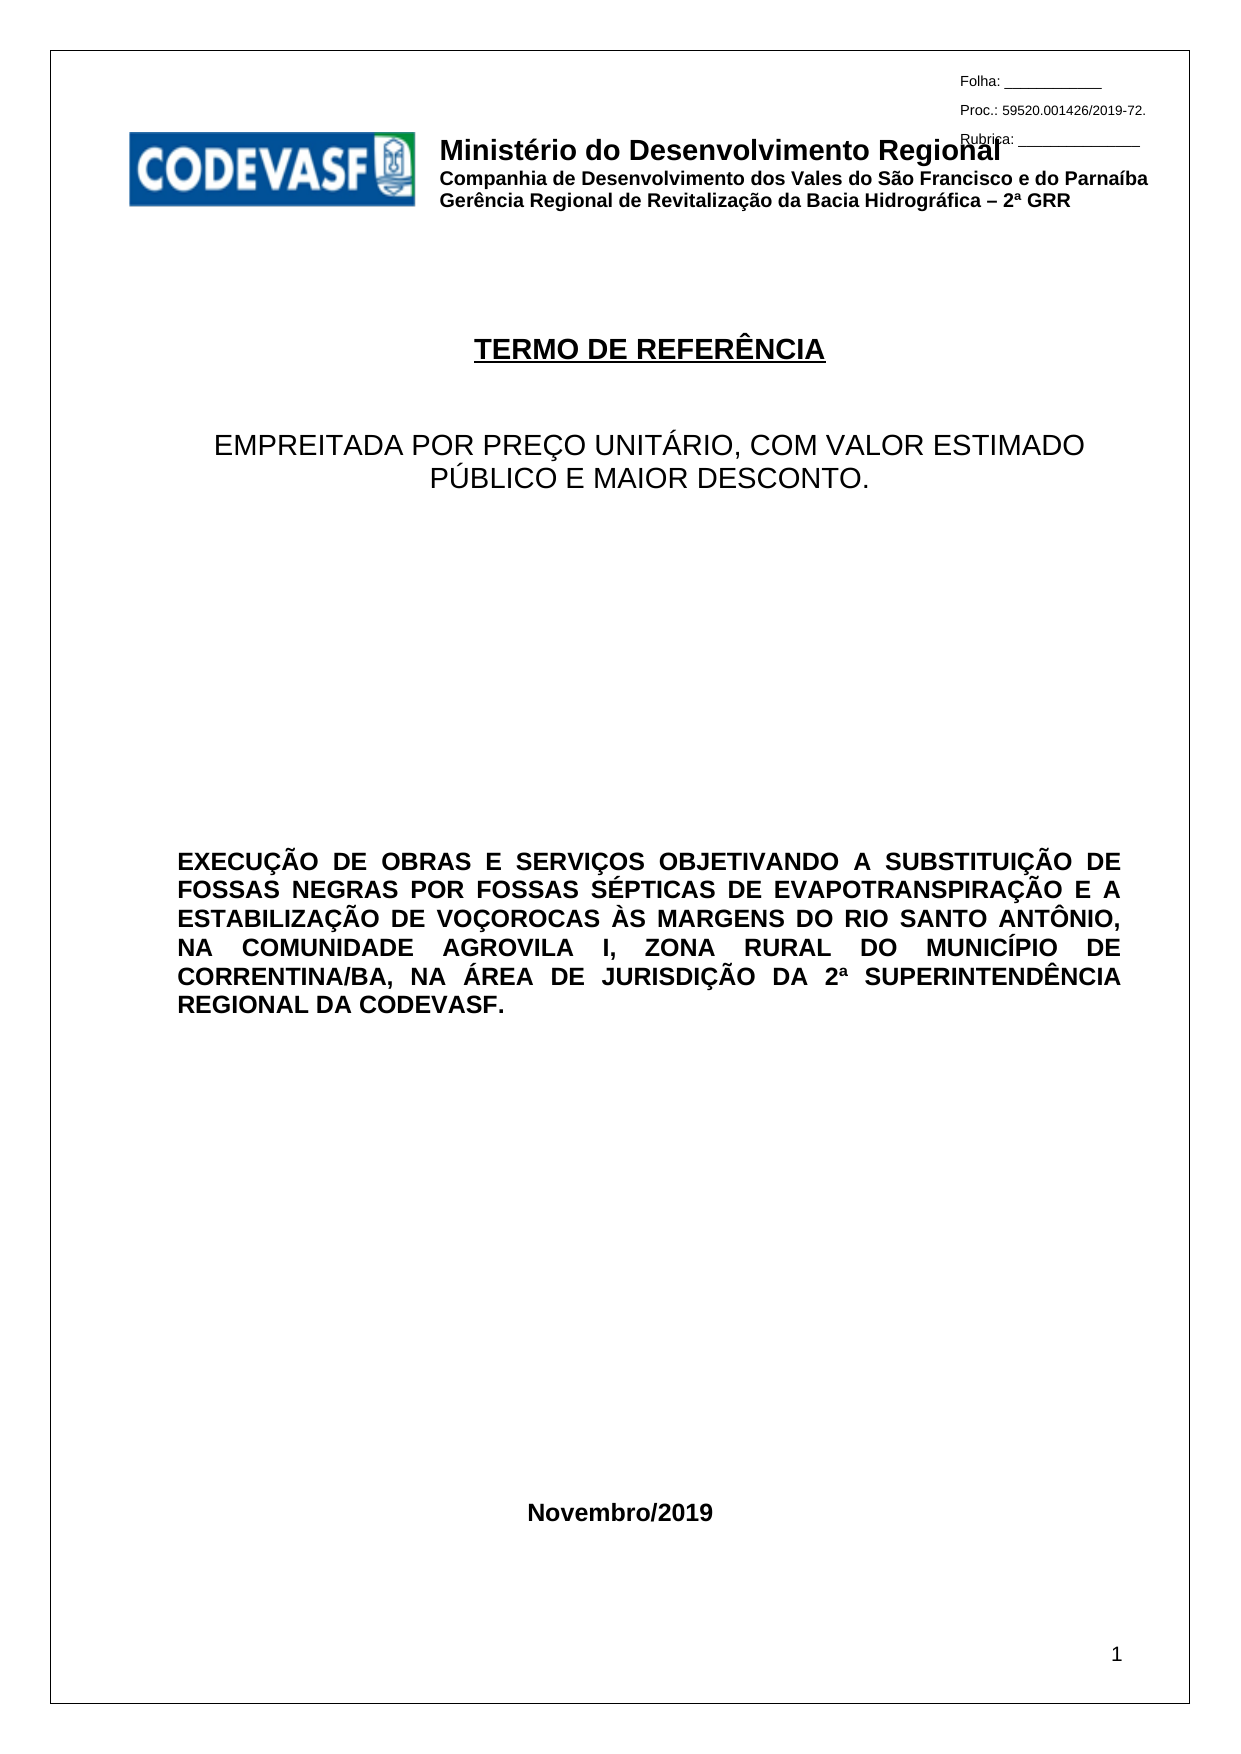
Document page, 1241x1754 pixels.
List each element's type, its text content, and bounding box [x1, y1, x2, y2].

text EXECUÇÃO DE OBRAS E SERVIÇOS OBJETIVANDO A SUBSTITUIÇÃO DE FOSSAS NEGRAS POR FOSSAS SÉPTICAS DE EVAPOTRANSPIRAÇÃO E A ESTABILIZAÇÃO DE VOÇOROCAS ÀS MARGENS DO RIO SANTO ANTÔNIO, NA COMUNIDADE AGROVILA I, ZONA RURAL DO MUNICÍPIO DE CORRENTINA/BA, NA ÁREA DE JURISDIÇÃO DA 2ª SUPERINTENDÊNCIA REGIONAL DA CODEVASF. [177, 847, 1122, 1019]
text EMPREITADA POR PREÇO UNITÁRIO, COM VALOR ESTIMADO PÚBLICO E MAIOR DESCONTO. [177, 427, 1122, 494]
text Novembro/2019 [51, 1498, 1189, 1527]
picture [129, 132, 417, 209]
text TERMO DE REFERÊNCIA [177, 332, 1122, 365]
